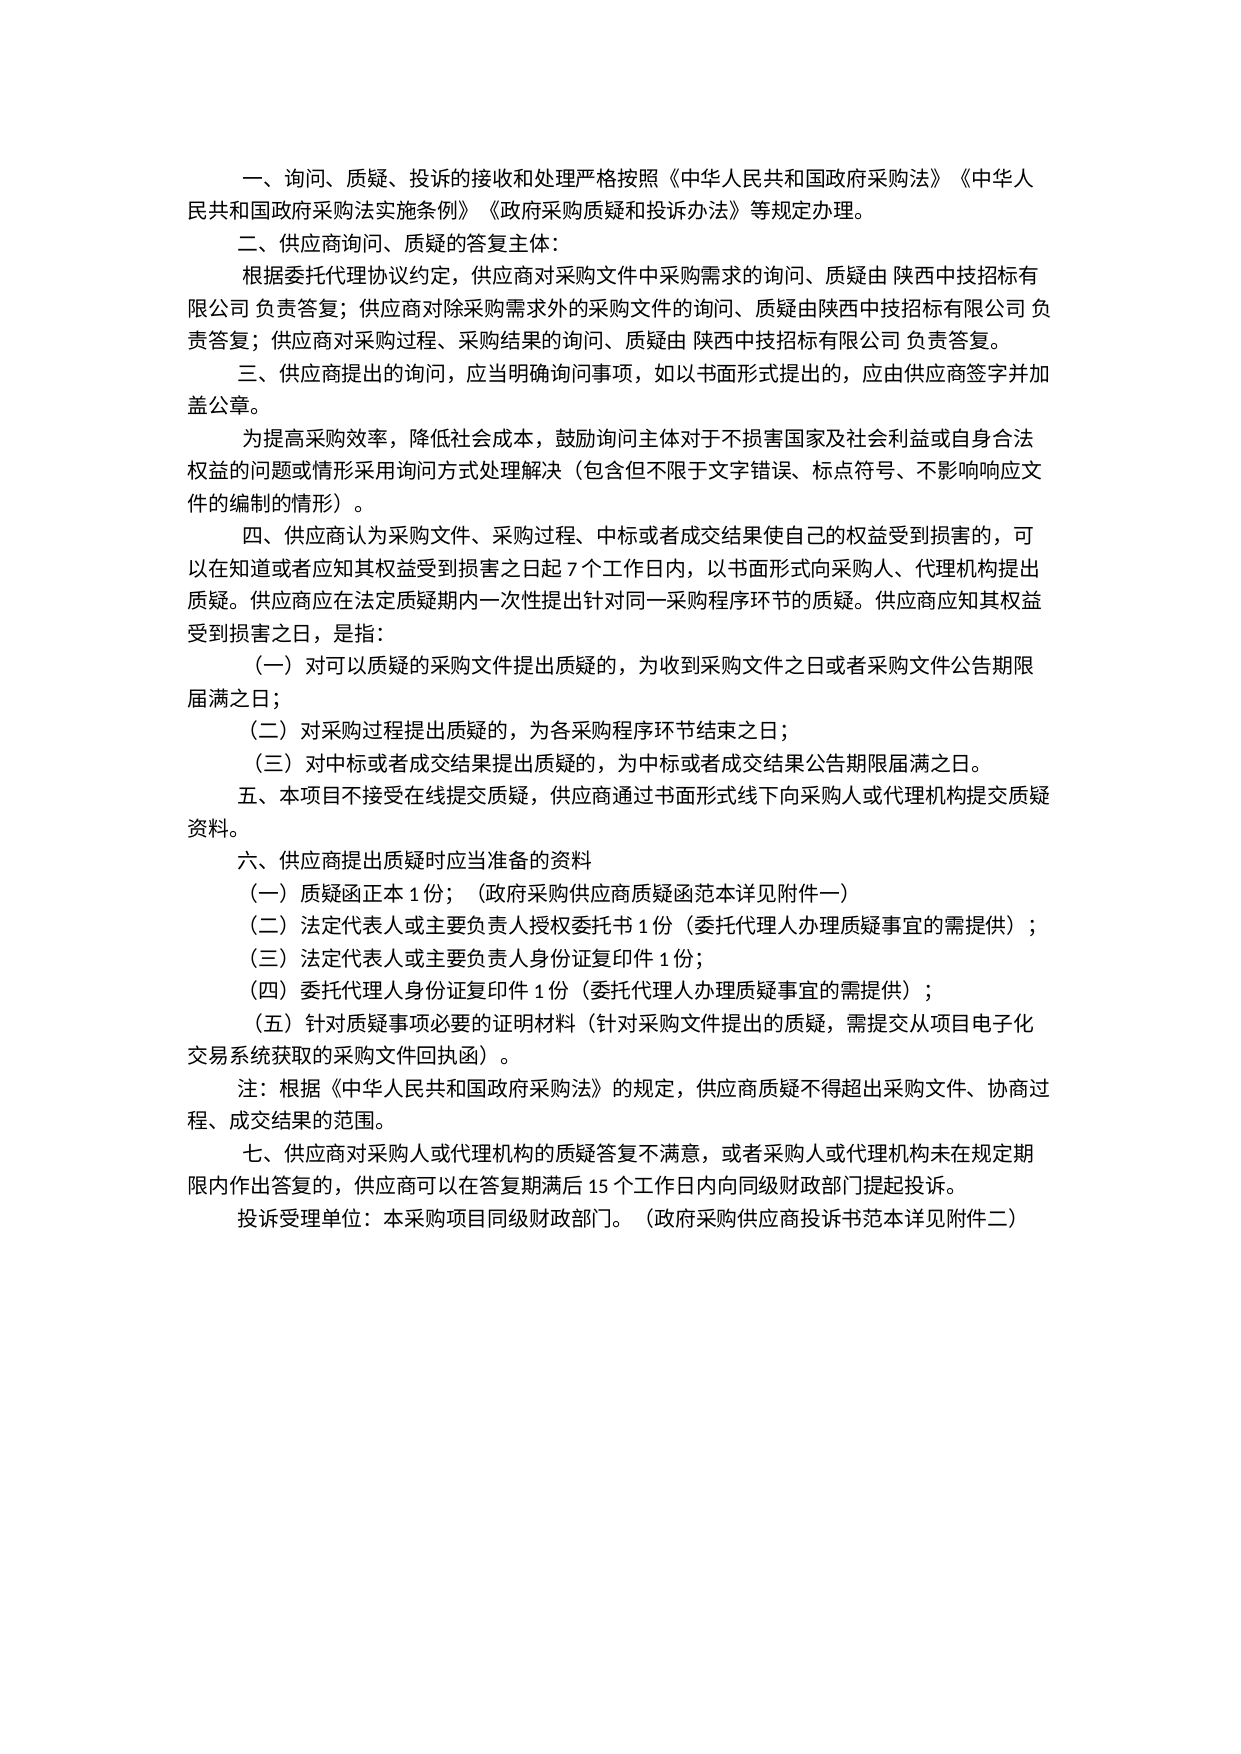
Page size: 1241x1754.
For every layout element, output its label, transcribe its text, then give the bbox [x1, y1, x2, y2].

text 为提高采购效率，降低社会成本，鼓励询问主体对于不损害国家及社会利益或自身合法权益的问题或情形采用询问方式处理解决（包含但不限于文字错误、标点符号、不影响响应文件的编制的情形）。 [187, 422, 1053, 519]
text 四、供应商认为采购文件、采购过程、中标或者成交结果使自己的权益受到损害的，可以在知道或者应知其权益受到损害之日起7个工作日内，以书面形式向采购人、代理机构提出质疑。供应商应在法定质疑期内一次性提出针对同一采购程序环节的质疑。供应商应知其权益受到损害之日，是指： [187, 519, 1053, 649]
text 投诉受理单位：本采购项目同级财政部门。（政府采购供应商投诉书范本详见附件二） [187, 1202, 1053, 1234]
text （四）委托代理人身份证复印件1份（委托代理人办理质疑事宜的需提供）； [187, 974, 1053, 1007]
text 根据委托代理协议约定，供应商对采购文件中采购需求的询问、质疑由 陕西中技招标有限公司 负责答复；供应商对除采购需求外的采购文件的询问、质疑由陕西中技招标有限公司 负责答复；供应商对采购过程、采购结果的询问、质疑由 陕西中技招标有限公司 负责答复。 [187, 259, 1053, 357]
text 五、本项目不接受在线提交质疑，供应商通过书面形式线下向采购人或代理机构提交质疑资料。 [187, 779, 1053, 844]
text （一）质疑函正本1份；（政府采购供应商质疑函范本详见附件一） [187, 877, 1053, 909]
text 注：根据《中华人民共和国政府采购法》的规定，供应商质疑不得超出采购文件、协商过程、成交结果的范围。 [187, 1072, 1053, 1137]
text 七、供应商对采购人或代理机构的质疑答复不满意，或者采购人或代理机构未在规定期限内作出答复的，供应商可以在答复期满后15个工作日内向同级财政部门提起投诉。 [187, 1137, 1053, 1202]
text 二、供应商询问、质疑的答复主体： [187, 227, 1053, 259]
text （五）针对质疑事项必要的证明材料（针对采购文件提出的质疑，需提交从项目电子化交易系统获取的采购文件回执函）。 [187, 1007, 1053, 1072]
text （二）法定代表人或主要负责人授权委托书1份（委托代理人办理质疑事宜的需提供）； [187, 909, 1053, 942]
text 六、供应商提出质疑时应当准备的资料 [187, 844, 1053, 877]
text 一、询问、质疑、投诉的接收和处理严格按照《中华人民共和国政府采购法》《中华人民共和国政府采购法实施条例》《政府采购质疑和投诉办法》等规定办理。 [187, 162, 1053, 227]
text （二）对采购过程提出质疑的，为各采购程序环节结束之日； [187, 714, 1053, 747]
text 三、供应商提出的询问，应当明确询问事项，如以书面形式提出的，应由供应商签字并加盖公章。 [187, 357, 1053, 422]
text （三）对中标或者成交结果提出质疑的，为中标或者成交结果公告期限届满之日。 [187, 747, 1053, 779]
text （三）法定代表人或主要负责人身份证复印件1份； [187, 942, 1053, 974]
text （一）对可以质疑的采购文件提出质疑的，为收到采购文件之日或者采购文件公告期限届满之日； [187, 649, 1053, 714]
